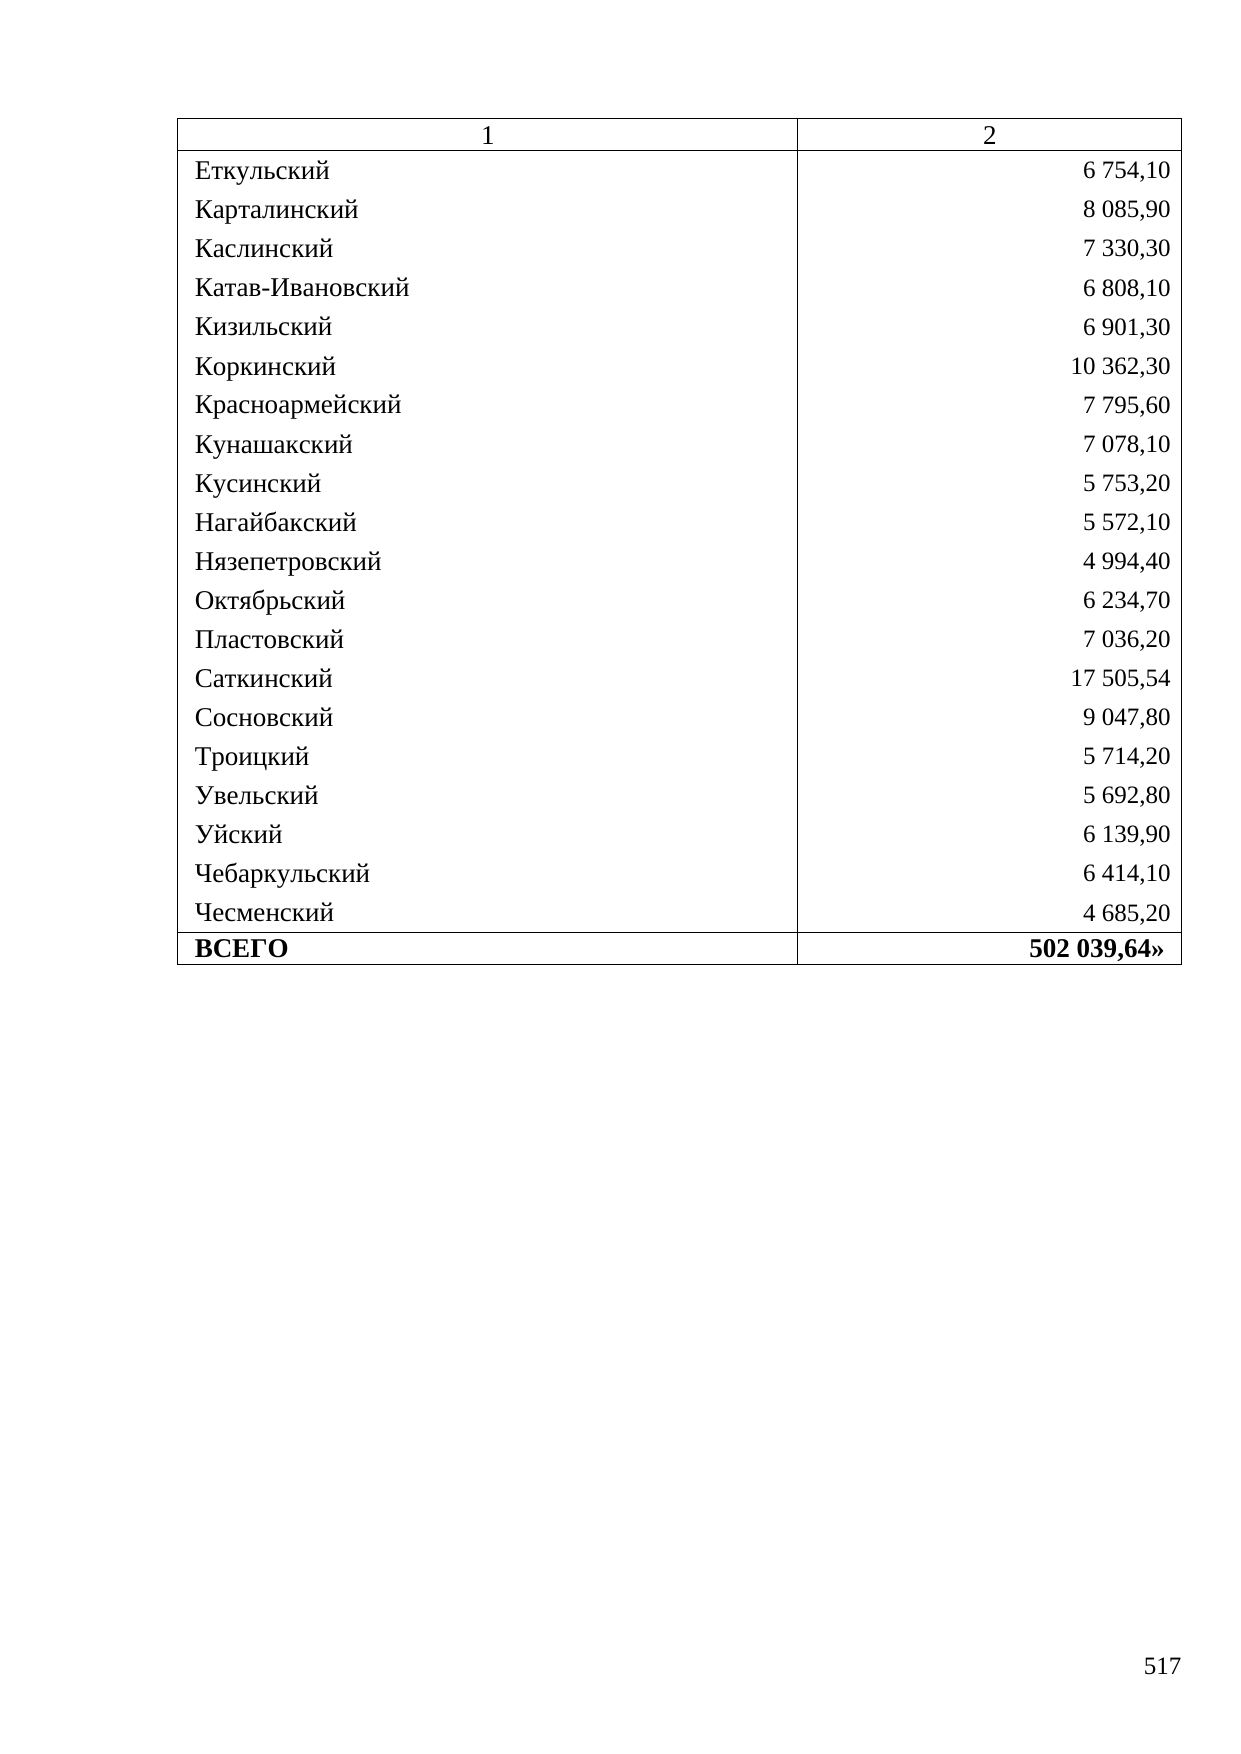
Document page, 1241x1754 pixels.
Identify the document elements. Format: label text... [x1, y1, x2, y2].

table_cell 7 330,30 [798, 229, 1181, 267]
table_cell 5 714,20 [798, 736, 1181, 775]
table_cell 7 795,60 [798, 385, 1181, 424]
table_cell 5 692,80 [798, 775, 1181, 814]
table_cell 6 139,90 [798, 814, 1181, 853]
table_cell 7 036,20 [798, 619, 1181, 658]
table_cell 4 685,20 [798, 893, 1181, 932]
table_cell 502 039,64» [798, 933, 1181, 964]
table_cell 8 085,90 [798, 189, 1181, 228]
table_cell Сосновский [178, 697, 797, 736]
table_cell 6 901,30 [798, 307, 1181, 346]
table_cell Пластовский [178, 619, 797, 658]
table_cell 4 994,40 [798, 541, 1181, 580]
table_cell ВСЕГО [178, 933, 797, 964]
table_cell 9 047,80 [798, 697, 1181, 736]
table_cell Нязепетровский [178, 541, 797, 580]
table_cell Нагайбакский [178, 502, 797, 541]
table_cell Октябрьский [178, 580, 797, 619]
table_cell Троицкий [178, 736, 797, 775]
table_cell Увельский [178, 775, 797, 814]
table_cell Кунашакский [178, 424, 797, 463]
table_cell 6 754,10 [798, 151, 1181, 189]
table_cell 6 234,70 [798, 580, 1181, 619]
table_header 2 [798, 119, 1181, 150]
table_cell Катав-Ивановский [178, 268, 797, 307]
table_cell 6 808,10 [798, 268, 1181, 307]
table_cell Красноармейский [178, 385, 797, 424]
table_cell Еткульский [178, 151, 797, 189]
table_cell Чебаркульский [178, 854, 797, 892]
table_cell 5 572,10 [798, 502, 1181, 541]
table_cell Кусинский [178, 463, 797, 502]
table_cell Карталинский [178, 189, 797, 228]
table_header 1 [178, 119, 797, 150]
table_cell Уйский [178, 814, 797, 853]
table_cell Чесменский [178, 893, 797, 932]
table_cell Кизильский [178, 307, 797, 346]
table_cell 5 753,20 [798, 463, 1181, 502]
table_cell 6 414,10 [798, 854, 1181, 892]
table_cell Саткинский [178, 658, 797, 697]
table_cell 7 078,10 [798, 424, 1181, 463]
table_cell 17 505,54 [798, 658, 1181, 697]
table_cell Каслинский [178, 229, 797, 267]
table_cell Коркинский [178, 346, 797, 385]
table_cell 10 362,30 [798, 346, 1181, 385]
